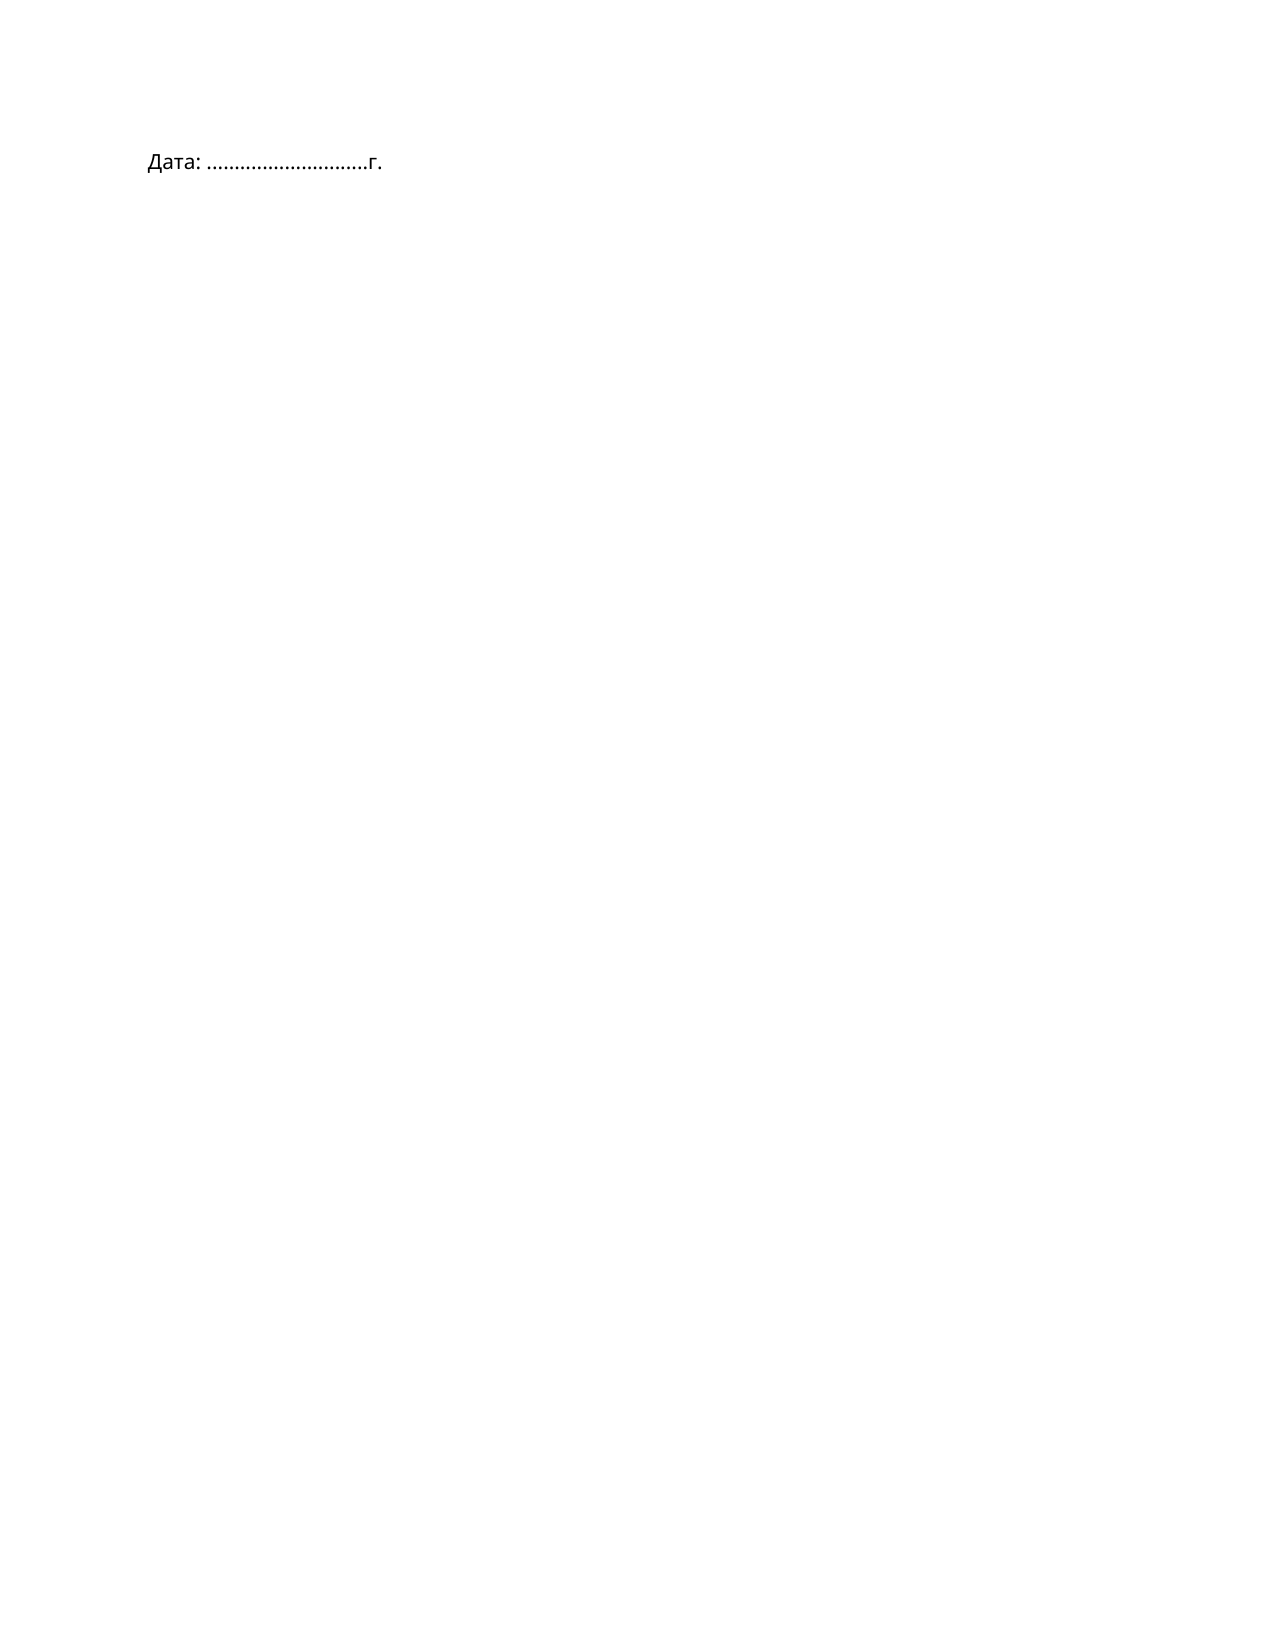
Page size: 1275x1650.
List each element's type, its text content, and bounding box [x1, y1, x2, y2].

text Дата: .............................г. [148, 147, 1127, 176]
